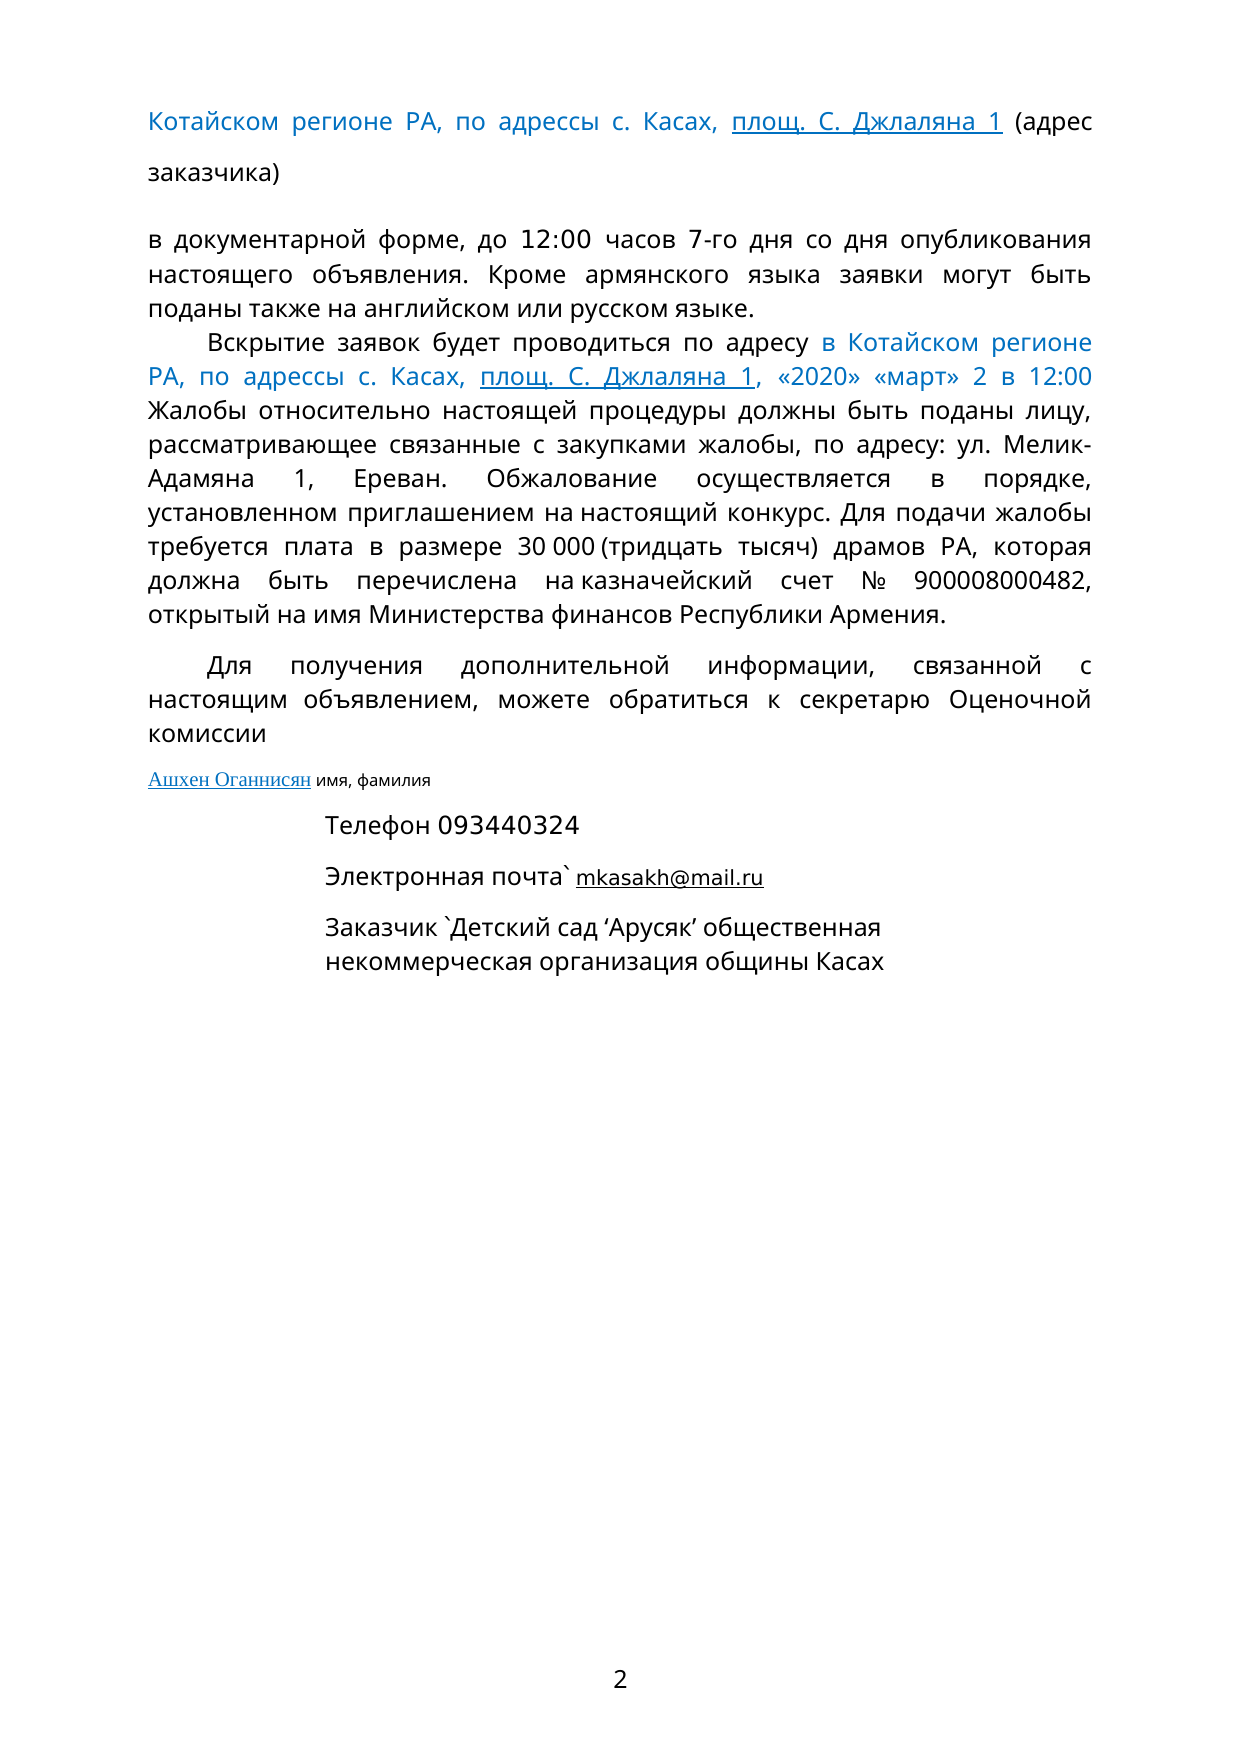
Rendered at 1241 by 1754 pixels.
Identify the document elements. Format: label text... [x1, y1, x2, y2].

text Заказчик ՝Детский сад ‘Арусяк’ общественная некоммерческая организация общины Касах [325, 909, 1092, 977]
text Вскрытие заявок будет проводиться по адресу в Котайском регионе РА, по адрессы с. Касах, площ. С. Джлаляна 1, «2020» «март» 2 в 12:00 Жалобы относительно настоящей процедуры должны быть поданы лицу, рассматривающее связанные с закупками жалобы, по адресу: ул. Мелик-Адамяна 1, Ереван. Обжалование осуществляется в порядке, установленном приглашением на настоящий конкурс. Для подачи жалобы требуется плата в размере 30 000 (тридцать тысяч) драмов РА, которая должна быть перечислена на казначейский счет № 900008000482, открытый на имя Министерства финансов Республики Армения. [148, 324, 1092, 631]
text в документарной форме, до 12:00 часов 7-го дня со дня опубликования настоящего объявления. Кроме армянского языка заявки могут быть поданы также на английском или русском языке. [148, 222, 1092, 324]
text Электронная почта՝ mkasakh@mail.ru [325, 858, 1092, 892]
text Для получения дополнительной информации, связанной с настоящим объявлением, можете обратиться к секретарю Оценочной комиссии [148, 648, 1092, 750]
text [148, 103, 1092, 188]
text Телефон 093440324 [325, 808, 1092, 842]
text Ашхен Оганнисян имя, фамилия [148, 767, 1092, 791]
